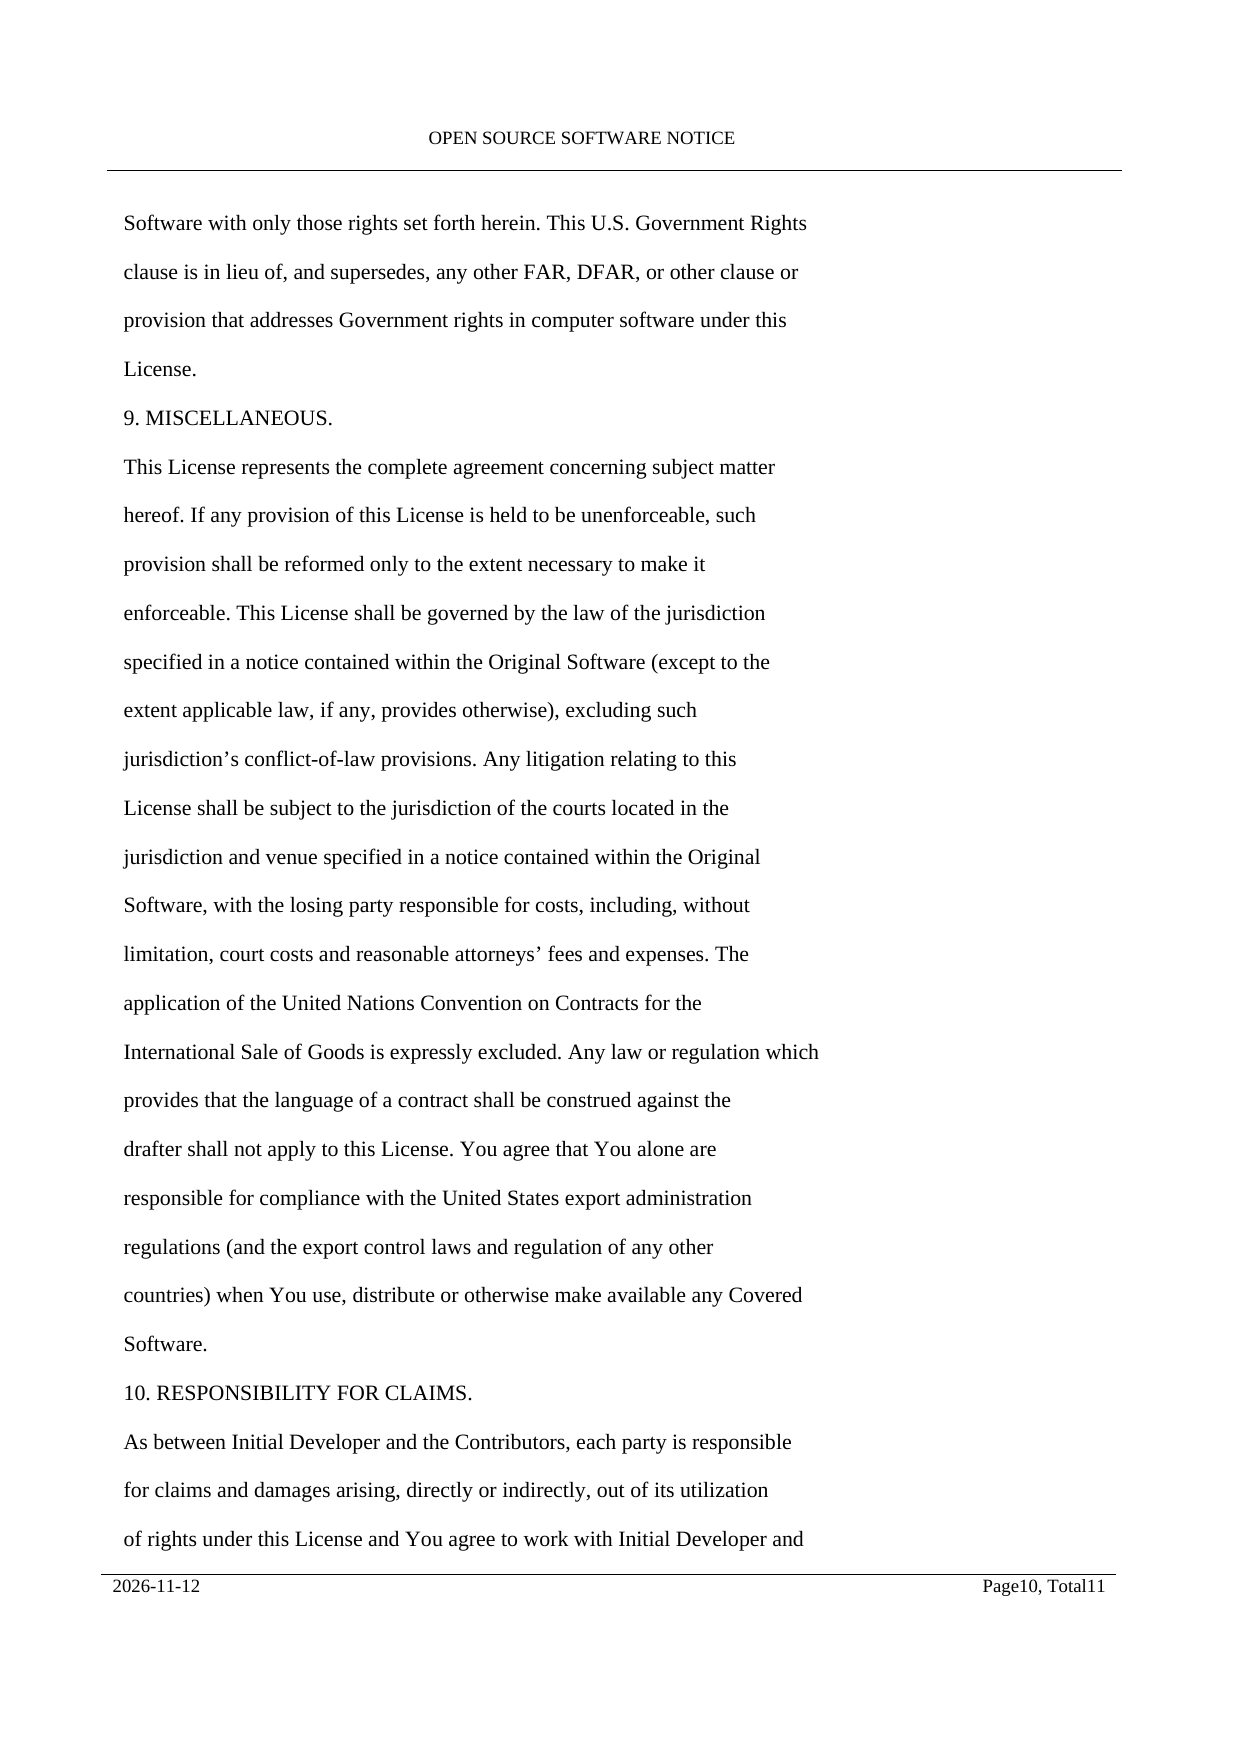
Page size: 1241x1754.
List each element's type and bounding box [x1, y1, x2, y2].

text [112, 206, 1128, 1555]
